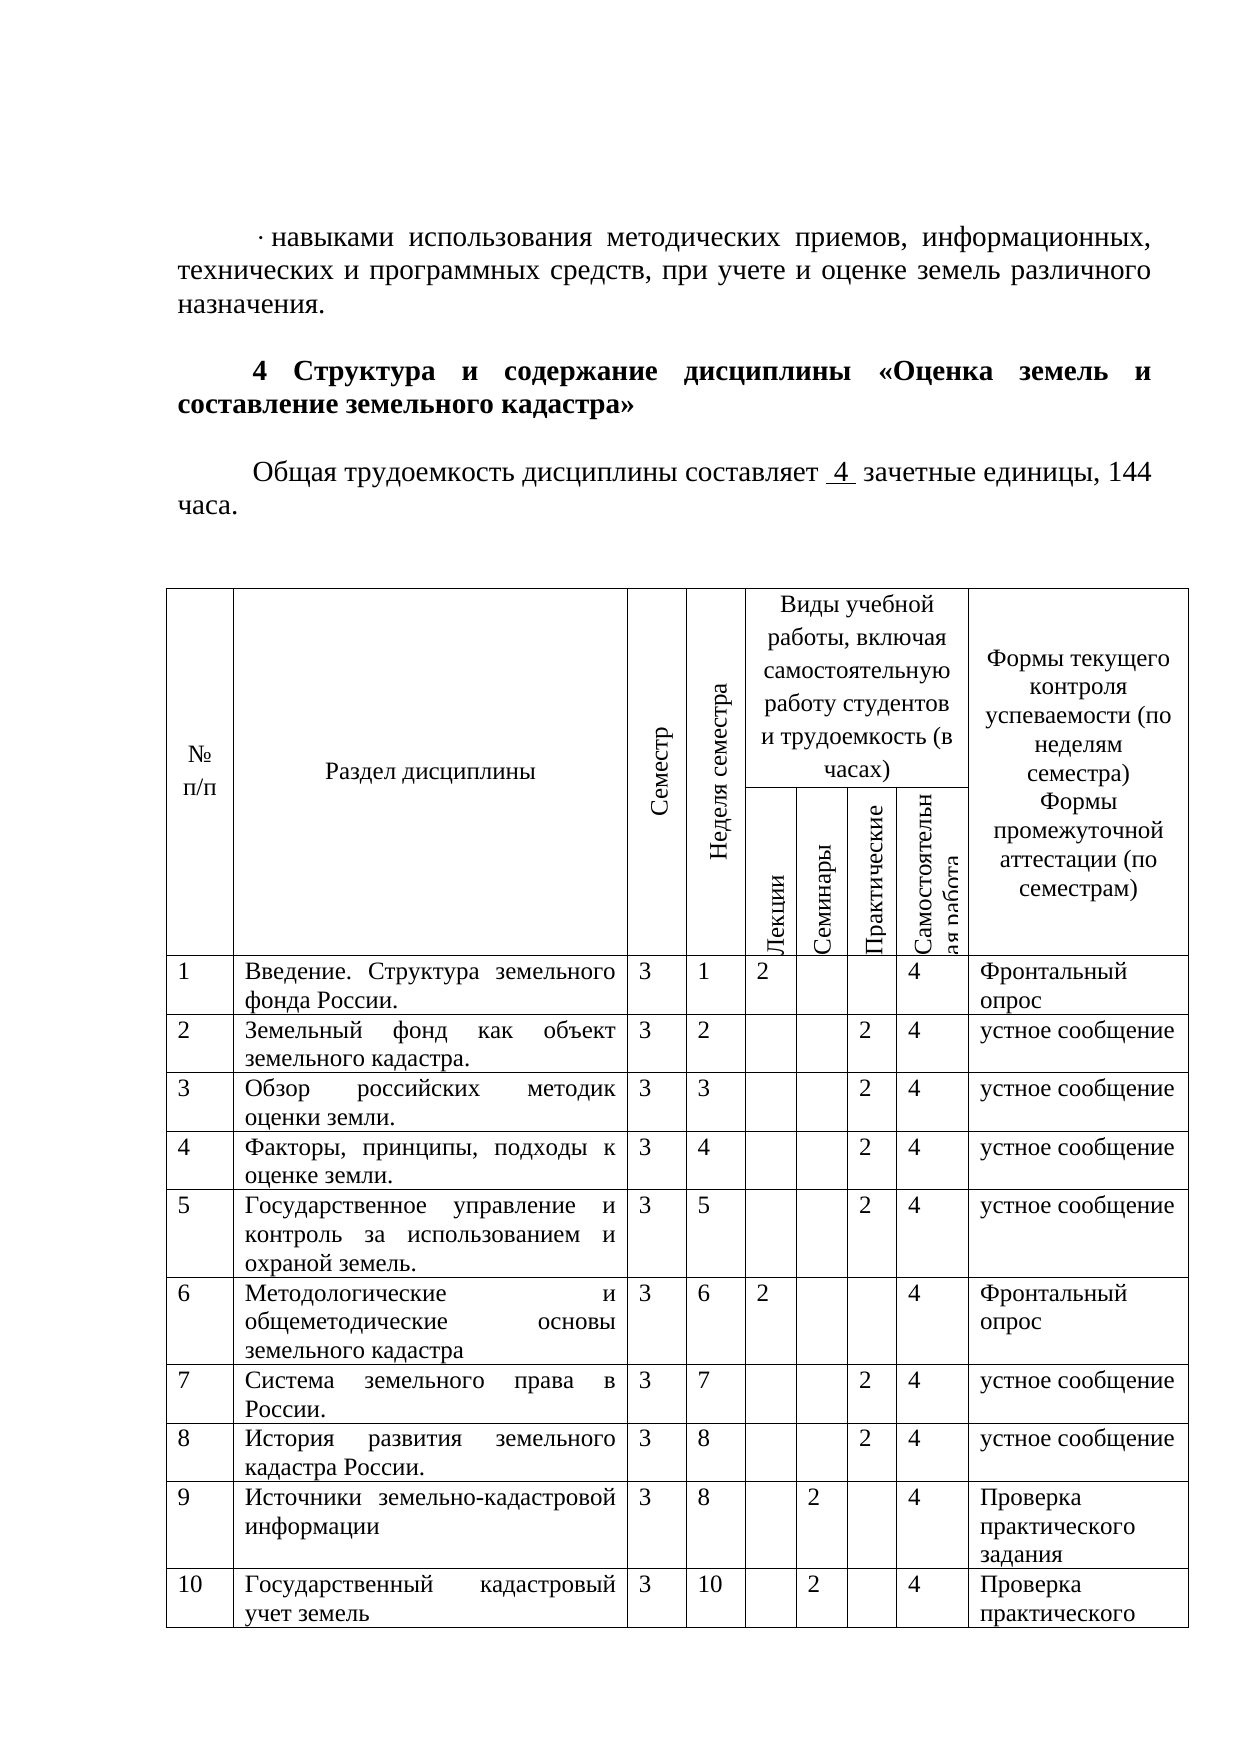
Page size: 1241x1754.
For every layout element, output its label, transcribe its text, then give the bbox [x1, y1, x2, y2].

list навыками использования методических приемов, информационных, технических и программных средств, при учете и оценке земель различного назначения. [177, 219, 1152, 319]
table_cell 3 [687, 1073, 745, 1131]
table_cell 2 [848, 1132, 896, 1189]
table_cell Государственное управление и контроль за использованием и охраной земель. [234, 1190, 627, 1277]
table_header Неделя семестра [687, 589, 745, 955]
table_cell 8 [687, 1424, 745, 1481]
table_cell Семинары [797, 788, 847, 955]
table_cell устное сообщение [969, 1073, 1188, 1131]
table_header Виды учебной работы, включая самостоятельную работу студентов и трудоемкость (в часах) [746, 589, 968, 787]
table_cell [848, 1482, 896, 1568]
table_cell 4 [897, 1365, 968, 1422]
table_cell 9 [167, 1482, 233, 1568]
table_cell [848, 1278, 896, 1364]
table_cell 4 [897, 1015, 968, 1072]
table_cell 2 [746, 1278, 796, 1364]
table_cell 3 [628, 956, 686, 1014]
table_cell [797, 1365, 847, 1422]
table_cell 8 [687, 1482, 745, 1568]
table_cell Фронтальный опрос [969, 1278, 1188, 1364]
table_cell Самостоятельная работа [897, 788, 968, 955]
table_cell Факторы, принципы, подходы к оценке земли. [234, 1132, 627, 1189]
table_cell 4 [897, 1482, 968, 1568]
table_cell Источники земельно-кадастровой информации [234, 1482, 627, 1568]
table_cell 2 [848, 1424, 896, 1481]
table_cell [797, 1073, 847, 1131]
table_cell устное сообщение [969, 1190, 1188, 1277]
table_cell 4 [897, 1424, 968, 1481]
table_cell 4 [897, 1132, 968, 1189]
table_cell 3 [628, 1482, 686, 1568]
table_cell Обзор российских методик оценки земли. [234, 1073, 627, 1131]
table_cell Земельный фонд как объект земельного кадастра. [234, 1015, 627, 1072]
table_cell 1 [687, 956, 745, 1014]
table_cell Система земельного права в России. [234, 1365, 627, 1422]
table_cell 2 [746, 956, 796, 1014]
table_header Формы текущего контроля успеваемости (по неделям семестра) Формы промежуточной аттестации (по семестрам) [969, 589, 1188, 955]
table_cell 8 [167, 1424, 233, 1481]
table_cell [746, 1015, 796, 1072]
table_cell Фронтальный опрос [969, 956, 1188, 1014]
table_cell Проверка практического задания [969, 1482, 1188, 1568]
table_cell 2 [848, 1073, 896, 1131]
table_cell устное сообщение [969, 1132, 1188, 1189]
table_cell 3 [628, 1015, 686, 1072]
table_header Семестр [628, 589, 686, 955]
table_cell 1 [167, 956, 233, 1014]
table_cell [797, 956, 847, 1014]
table_cell [746, 1073, 796, 1131]
table_cell 3 [628, 1073, 686, 1131]
table_cell [848, 1569, 896, 1627]
table_cell Лекции [746, 788, 796, 955]
table_cell Методологические и общеметодические основы земельного кадастра [234, 1278, 627, 1364]
table_cell Практические [848, 788, 896, 955]
table_cell 2 [167, 1015, 233, 1072]
table_cell [746, 1365, 796, 1422]
table_cell [797, 1278, 847, 1364]
table_cell 2 [848, 1190, 896, 1277]
table_cell 4 [897, 1190, 968, 1277]
table_cell устное сообщение [969, 1015, 1188, 1072]
table_cell 6 [167, 1278, 233, 1364]
table_cell 4 [897, 1569, 968, 1627]
table_cell 3 [628, 1424, 686, 1481]
table_cell 3 [167, 1073, 233, 1131]
table_cell 2 [797, 1482, 847, 1568]
table_cell 5 [167, 1190, 233, 1277]
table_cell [234, 1569, 627, 1627]
table_cell 2 [848, 1365, 896, 1422]
table_cell [746, 1190, 796, 1277]
table_cell 3 [628, 1190, 686, 1277]
table_cell [797, 1424, 847, 1481]
table_cell 5 [687, 1190, 745, 1277]
table_cell [746, 1424, 796, 1481]
table_cell 2 [797, 1569, 847, 1627]
table_cell 4 [687, 1132, 745, 1189]
table_cell устное сообщение [969, 1365, 1188, 1422]
table_cell [797, 1190, 847, 1277]
table_cell [797, 1132, 847, 1189]
table_cell [746, 1569, 796, 1627]
table_cell 4 [897, 1073, 968, 1131]
text 4 Структура и содержание дисциплины «Оценка земель и составление земельного кадастра» [177, 353, 1152, 420]
table_cell 3 [628, 1132, 686, 1189]
table_header Раздел дисциплины [234, 589, 627, 955]
table_cell 3 [628, 1365, 686, 1422]
table_header № п/п [167, 589, 233, 955]
table_cell 3 [628, 1278, 686, 1364]
table_cell История развития земельного кадастра России. [234, 1424, 627, 1481]
table_cell 4 [897, 1278, 968, 1364]
table_cell 7 [687, 1365, 745, 1422]
table_cell 4 [167, 1132, 233, 1189]
table_cell устное сообщение [969, 1424, 1188, 1481]
table_cell 10 [687, 1569, 745, 1627]
table_cell Введение. Структура земельного фонда России. [234, 956, 627, 1014]
table_cell [848, 956, 896, 1014]
text Общая трудоемкость дисциплины составляет 4 зачетные единицы, 144 часа. [177, 454, 1152, 521]
table_cell 6 [687, 1278, 745, 1364]
table_cell 2 [848, 1015, 896, 1072]
table_cell [746, 1132, 796, 1189]
table_cell 10 [167, 1569, 233, 1627]
table_cell [797, 1015, 847, 1072]
table_cell 3 [628, 1569, 686, 1627]
table_cell 4 [897, 956, 968, 1014]
table_cell 2 [687, 1015, 745, 1072]
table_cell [969, 1569, 1188, 1627]
table_cell 7 [167, 1365, 233, 1422]
table_cell [746, 1482, 796, 1568]
